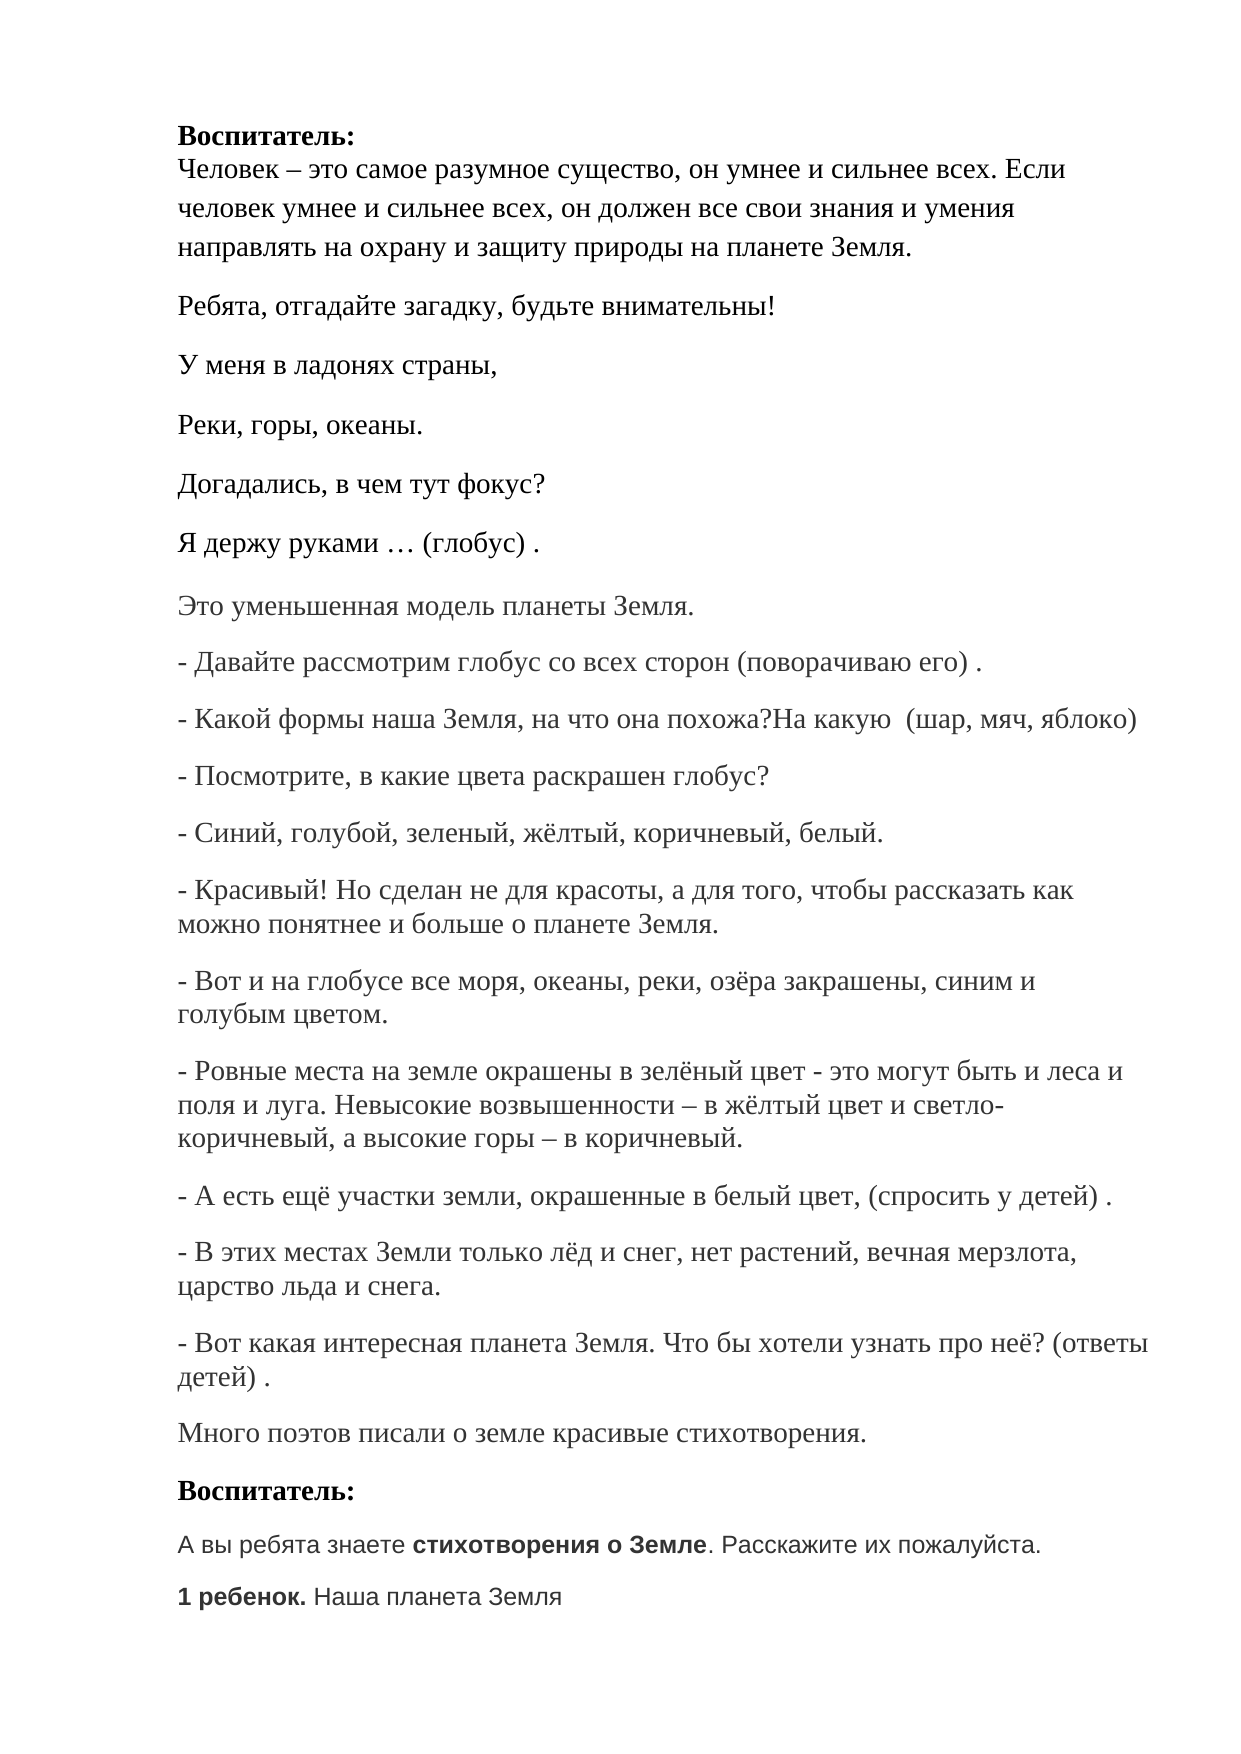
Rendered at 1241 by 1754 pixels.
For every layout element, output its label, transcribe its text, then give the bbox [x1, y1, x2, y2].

text - А есть ещё участки земли, окрашенные в белый цвет, (спросить у детей) . [177, 1178, 1152, 1211]
text - Давайте рассмотрим глобус со всех сторон (поворачиваю его) . [177, 644, 1152, 678]
text Воспитатель: [177, 1473, 1152, 1506]
text - В этих местах Земли только лёд и снег, нет растений, вечная мерзлота, царство льда и снега. [177, 1234, 1152, 1302]
text Это уменьшенная модель планеты Земля. [177, 588, 1152, 621]
text - Ровные места на земле окрашены в зелёный цвет - это могут быть и леса и поля и луга. Невысокие возвышенности – в жёлтый цвет и светло-коричневый, а высокие горы – в коричневый. [177, 1053, 1152, 1154]
text Человек – это самое разумное существо, он умнее и сильнее всех. Если человек умнее и сильнее всех, он должен все свои знания и умения направлять на охрану и защиту природы на планете Земля. [177, 152, 1152, 262]
text - Вот какая интересная планета Земля. Что бы хотели узнать про неё? (ответы детей) . [177, 1325, 1152, 1392]
text Догадались, в чем тут фокус? [177, 466, 1152, 500]
text - Красивый! Но сделан не для красоты, а для того, чтобы рассказать как можно понятнее и больше о планете Земля. [177, 872, 1152, 939]
text - Синий, голубой, зеленый, жёлтый, коричневый, белый. [177, 816, 1152, 849]
text - Вот и на глобусе все моря, океаны, реки, озёра закрашены, синим и голубым цветом. [177, 963, 1152, 1030]
text - Какой формы наша Земля, на что она похожа?На какую (шар, мяч, яблоко) [177, 702, 1152, 735]
text Много поэтов писали о земле красивые стихотворения. [177, 1416, 1152, 1449]
text У меня в ладонях страны, [177, 347, 1152, 381]
text Я держу руками … (глобус) . [177, 526, 1152, 559]
text Реки, горы, океаны. [177, 407, 1152, 440]
text А вы ребята знаете стихотворения о Земле. Расскажите их пожалуйста. [177, 1529, 1152, 1558]
text 1 ребенок. Наша планета Земля [177, 1582, 1152, 1611]
text Ребята, отгадайте загадку, будьте внимательны! [177, 288, 1152, 322]
text - Посмотрите, в какие цвета раскрашен глобус? [177, 758, 1152, 792]
text Воспитатель: [177, 118, 1152, 152]
